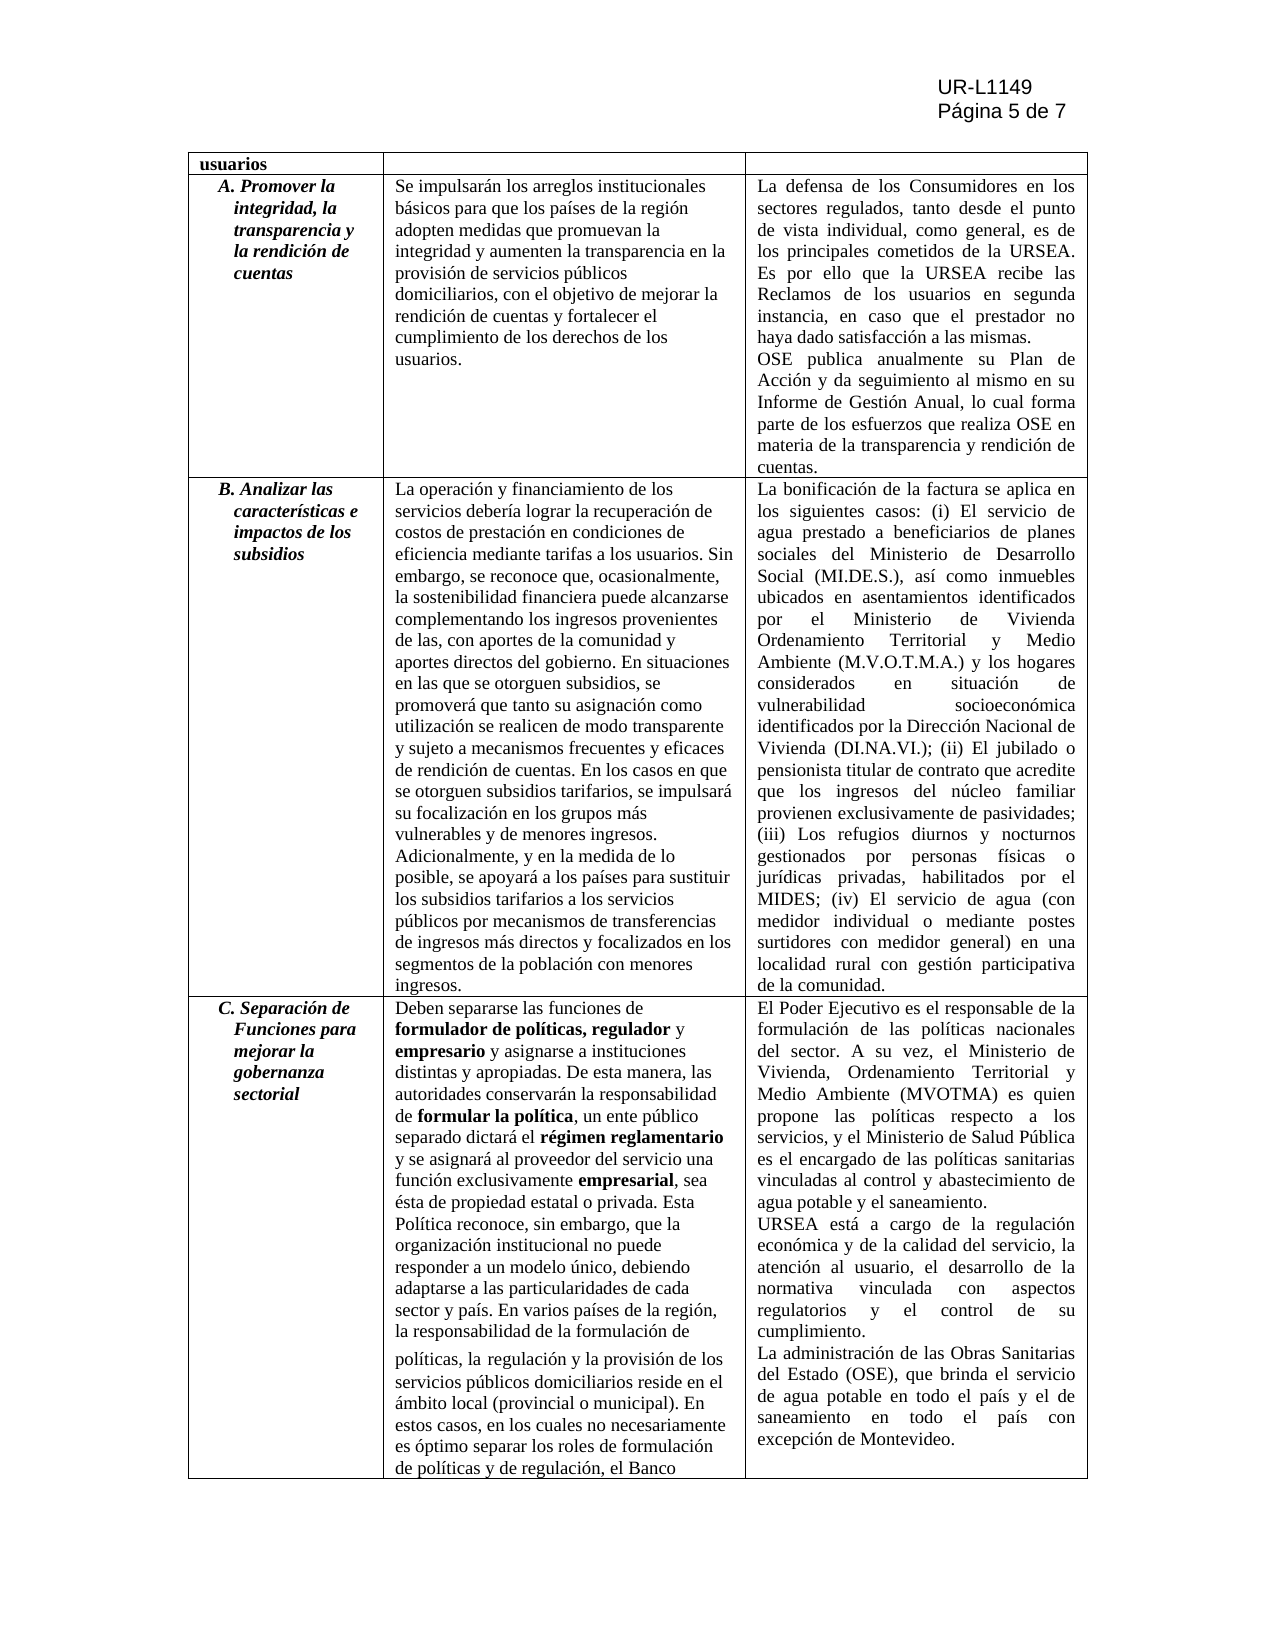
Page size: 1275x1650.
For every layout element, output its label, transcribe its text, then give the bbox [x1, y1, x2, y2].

table_cell La operación y financiamiento de los servicios debería lograr la recuperación de costos de prestación en condiciones de eficiencia mediante tarifas a los usuarios. Sin embargo, se reconoce que, ocasionalmente, la sostenibilidad financiera puede alcanzarse complementando los ingresos provenientes de las, con aportes de la comunidad y aportes directos del gobierno. En situaciones en las que se otorguen subsidios, se promoverá que tanto su asignación como utilización se realicen de modo transparente y sujeto a mecanismos frecuentes y eficaces de rendición de cuentas. En los casos en que se otorguen subsidios tarifarios, se impulsará su focalización en los grupos más vulnerables y de menores ingresos. Adicionalmente, y en la medida de lo posible, se apoyará a los países para sustituir los subsidios tarifarios a los servicios públicos por mecanismos de transferencias de ingresos más directos y focalizados en los segmentos de la población con menores ingresos. [384, 478, 745, 996]
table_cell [746, 997, 1087, 1478]
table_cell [384, 997, 745, 1478]
table_cell Se impulsarán los arreglos institucionales básicos para que los países de la región adopten medidas que promuevan la integridad y aumenten la transparencia en la provisión de servicios públicos domiciliarios, con el objetivo de mejorar la rendición de cuentas y fortalecer el cumplimiento de los derechos de los usuarios. [384, 175, 745, 477]
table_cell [384, 153, 745, 174]
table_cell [746, 153, 1087, 174]
table_cell A. Promover la integridad, la transparencia y la rendición de cuentas [189, 175, 383, 477]
table_cell B. Analizar las características e impactos de los subsidios [189, 478, 383, 996]
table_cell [189, 997, 383, 1478]
table_cell La defensa de los Consumidores en los sectores regulados, tanto desde el punto de vista individual, como general, es de los principales cometidos de la URSEA. Es por ello que la URSEA recibe las Reclamos de los usuarios en segunda instancia, en caso que el prestador no haya dado satisfacción a las mismas. OSE publica anualmente su Plan de Acción y da seguimiento al mismo en su Informe de Gestión Anual, lo cual forma parte de los esfuerzos que realiza OSE en materia de la transparencia y rendición de cuentas. [746, 175, 1087, 477]
table_cell La bonificación de la factura se aplica en los siguientes casos: (i) El servicio de agua prestado a beneficiarios de planes sociales del Ministerio de Desarrollo Social (MI.DE.S.), así como inmuebles ubicados en asentamientos identificados por el Ministerio de Vivienda Ordenamiento Territorial y Medio Ambiente (M.V.O.T.M.A.) y los hogares considerados en situación de vulnerabilidad socioeconómica identificados por la Dirección Nacional de Vivienda (DI.NA.VI.); (ii) El jubilado o pensionista titular de contrato que acredite que los ingresos del núcleo familiar provienen exclusivamente de pasividades; (iii) Los refugios diurnos y nocturnos gestionados por personas físicas o jurídicas privadas, habilitados por el MIDES; (iv) El servicio de agua (con medidor individual o mediante postes surtidores con medidor general) en una localidad rural con gestión participativa de la comunidad. [746, 478, 1087, 996]
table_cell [189, 153, 383, 174]
